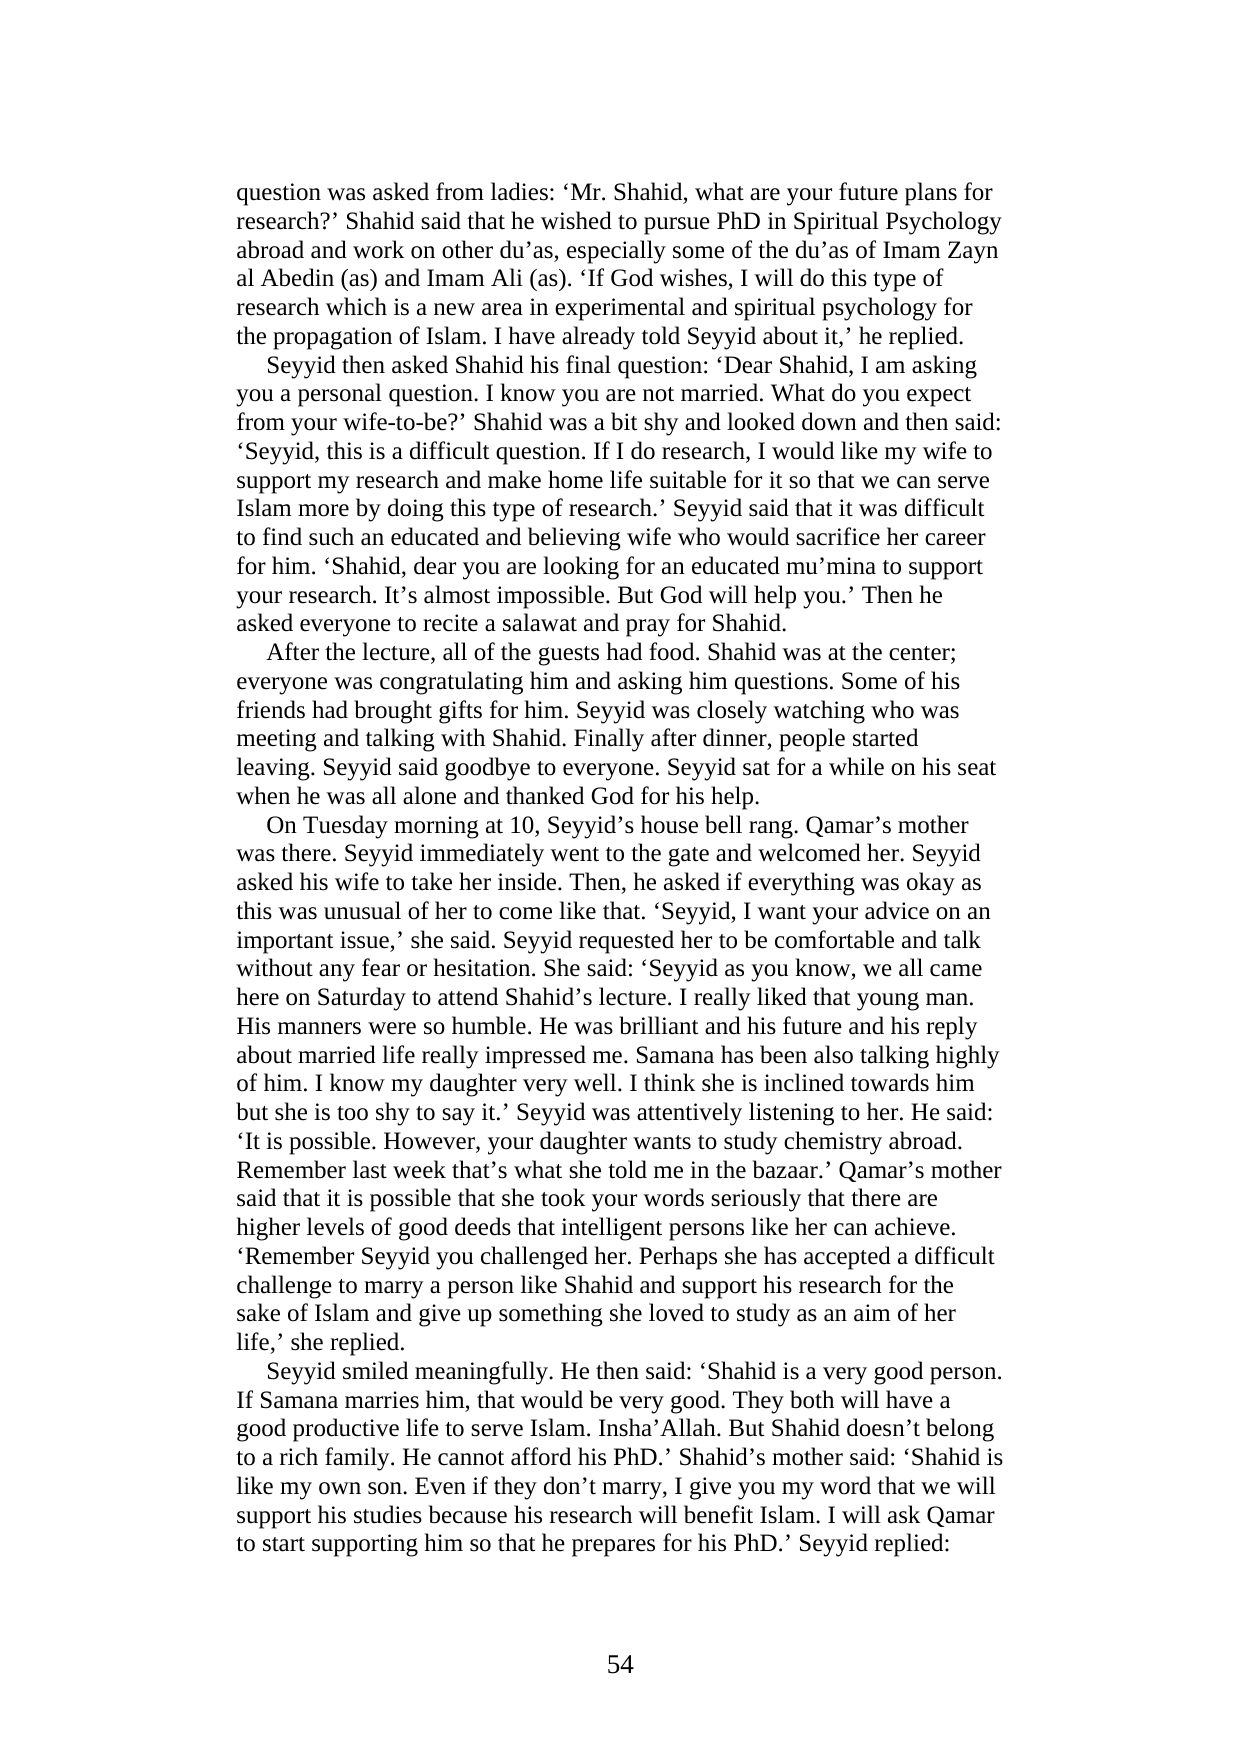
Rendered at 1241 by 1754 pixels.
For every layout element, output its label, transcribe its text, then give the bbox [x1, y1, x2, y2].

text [236, 177, 1004, 350]
text After the lecture, all of the guests had food. Shahid was at the center; everyone was congratulating him and asking him questions. Some of his friends had brought gifts for him. Seyyid was closely watching who was meeting and talking with Shahid. Finally after dinner, people started leaving. Seyyid said goodbye to everyone. Seyyid sat for a while on his seat when he was all alone and thanked God for his help. [236, 637, 1004, 810]
text On Tuesday morning at 10, Seyyid’s house bell rang. Qamar’s mother was there. Seyyid immediately went to the gate and welcomed her. Seyyid asked his wife to take her inside. Then, he asked if everything was okay as this was unusual of her to come like that. ‘Seyyid, I want your advice on an important issue,’ she said. Seyyid requested her to be comfortable and talk without any fear or hesitation. She said: ‘Seyyid as you know, we all came here on Saturday to attend Shahid’s lecture. I really liked that young man. His manners were so humble. He was brilliant and his future and his reply about married life really impressed me. Samana has been also talking highly of him. I know my daughter very well. I think she is inclined towards him but she is too shy to say it.’ Seyyid was attentively listening to her. He said: ‘It is possible. However, your daughter wants to study chemistry abroad. Remember last week that’s what she told me in the bazaar.’ Qamar’s mother said that it is possible that she took your words seriously that there are higher levels of good deeds that intelligent persons like her can achieve. ‘Remember Seyyid you challenged her. Perhaps she has accepted a difficult challenge to marry a person like Shahid and support his research for the sake of Islam and give up something she loved to study as an aim of her life,’ she replied. [236, 810, 1004, 1356]
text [236, 1356, 1004, 1557]
text Seyyid then asked Shahid his final question: ‘Dear Shahid, I am asking you a personal question. I know you are not married. What do you expect from your wife-to-be?’ Shahid was a bit shy and looked down and then said: ‘Seyyid, this is a difficult question. If I do research, I would like my wife to support my research and make home life suitable for it so that we can serve Islam more by doing this type of research.’ Seyyid said that it was difficult to find such an educated and believing wife who would sacrifice her career for him. ‘Shahid, dear you are looking for an educated mu’mina to support your research. It’s almost impossible. But God will help you.’ Then he asked everyone to recite a salawat and pray for Shahid. [236, 350, 1004, 637]
